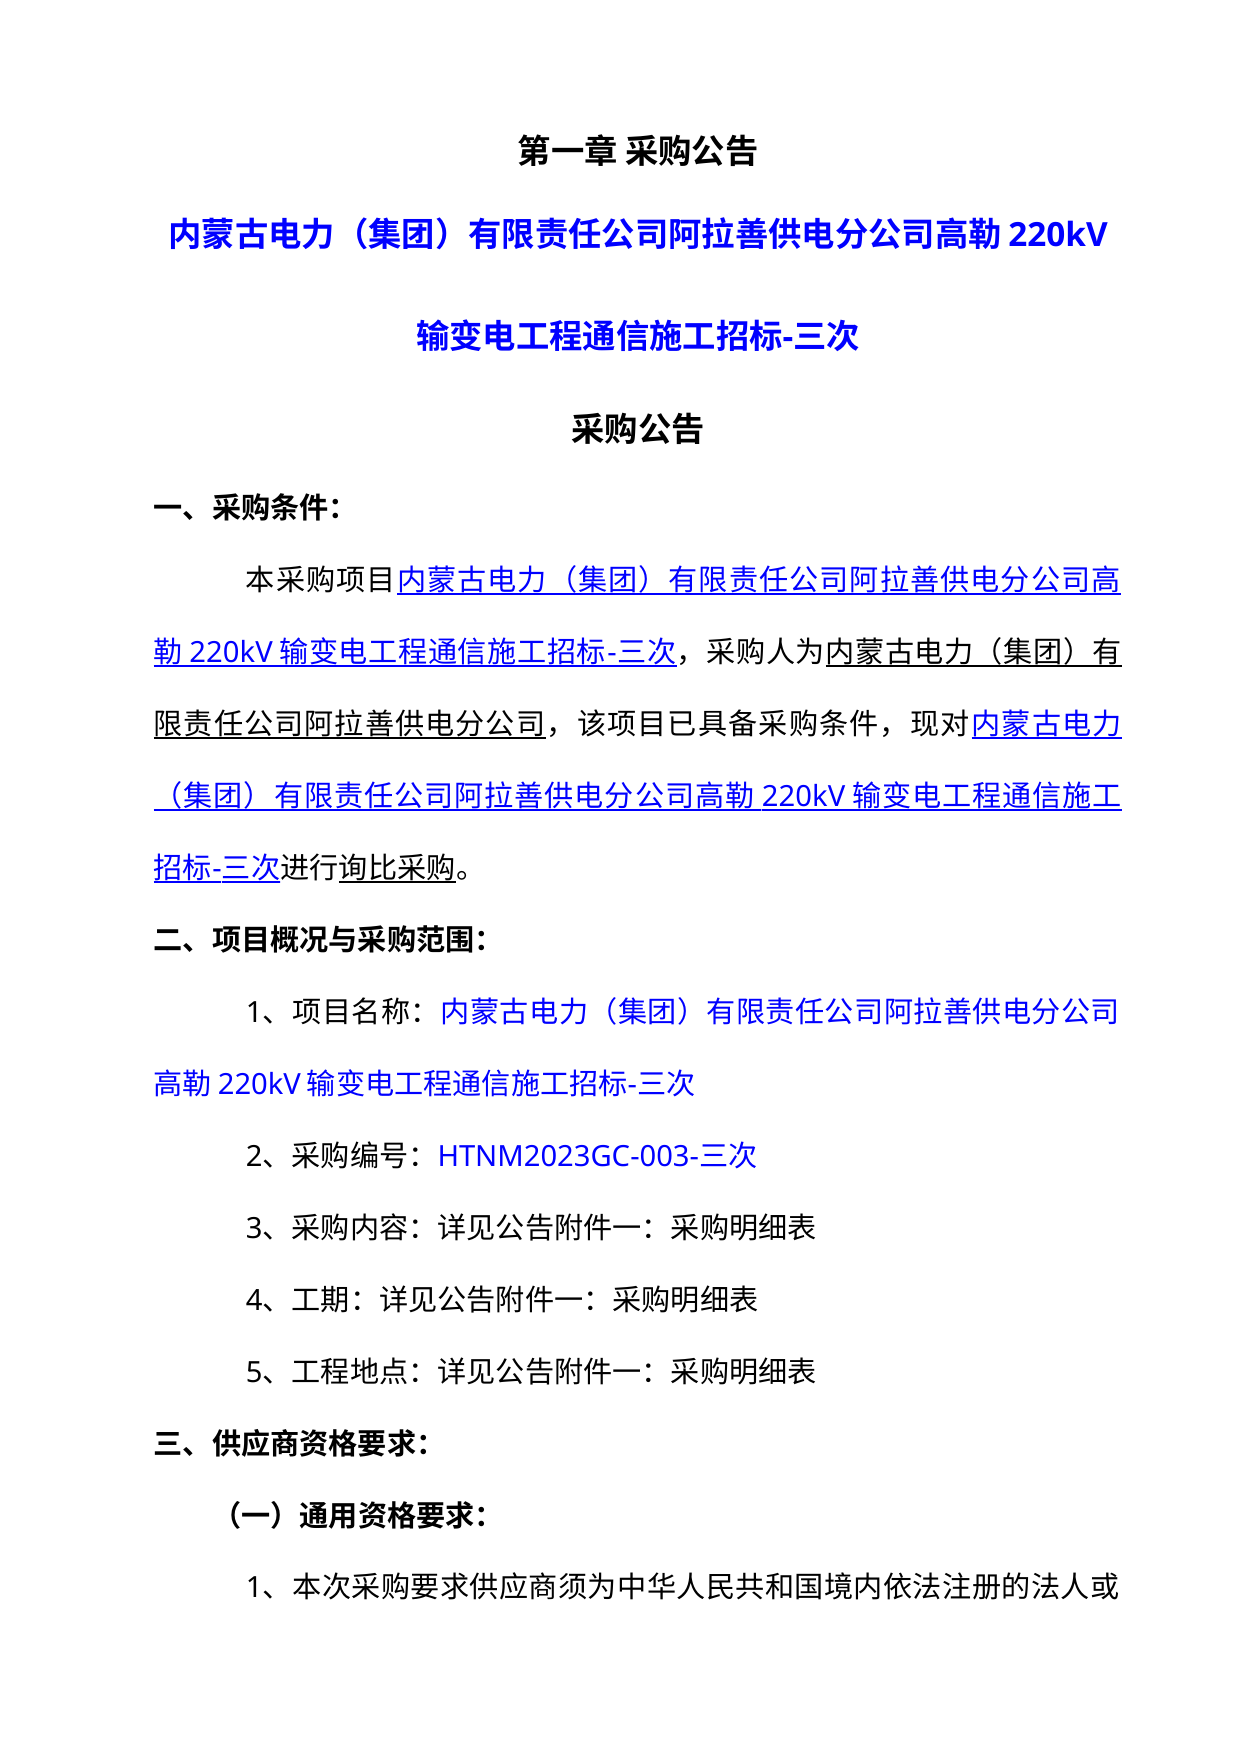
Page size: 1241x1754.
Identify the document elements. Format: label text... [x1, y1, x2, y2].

text 二、项目概况与采购范围： [153, 917, 1122, 959]
text 本采购项目内蒙古电力（集团）有限责任公司阿拉善供电分公司高勒220kV输变电工程通信施工招标-三次，采购人为内蒙古电力（集团）有限责任公司阿拉善供电分公司，该项目已具备采购条件，现对内蒙古电力（集团）有限责任公司阿拉善供电分公司高勒220kV输变电工程通信施工招标-三次进行询比采购。 [153, 557, 1122, 809]
text 3、采购内容：详见公告附件一：采购明细表 [153, 1204, 1122, 1247]
text 本采购项目内蒙古电力（集团）有限责任公司阿拉善供电分公司高勒220kV输变电工程通信施工招标-三次，采购人为内蒙古电力（集团）有限责任公司阿拉善供电分公司，该项目已具备采购条件，现对内蒙古电力（集团）有限责任公司阿拉善供电分公司高勒220kV输变电工程通信施工招标-三次进行询比采购。 [153, 810, 1122, 887]
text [153, 1564, 1122, 1606]
text 5、工程地点：详见公告附件一：采购明细表 [153, 1348, 1122, 1391]
text 采购公告 [153, 393, 1122, 461]
text 三、供应商资格要求： [153, 1420, 1122, 1463]
text 1、项目名称：内蒙古电力（集团）有限责任公司阿拉善供电分公司高勒220kV输变电工程通信施工招标-三次 [153, 988, 1122, 1103]
text 4、工期：详见公告附件一：采购明细表 [153, 1276, 1122, 1319]
subtitle 第一章 采购公告 [153, 125, 1122, 173]
text 一、采购条件： [153, 485, 1122, 527]
text （一）通用资格要求： [153, 1492, 1122, 1534]
text 内蒙古电力（集团）有限责任公司阿拉善供电分公司高勒220kV输变电工程通信施工招标-三次 [153, 198, 1122, 368]
text 2、采购编号：HTNM2023GC-003-三次 [153, 1132, 1122, 1175]
